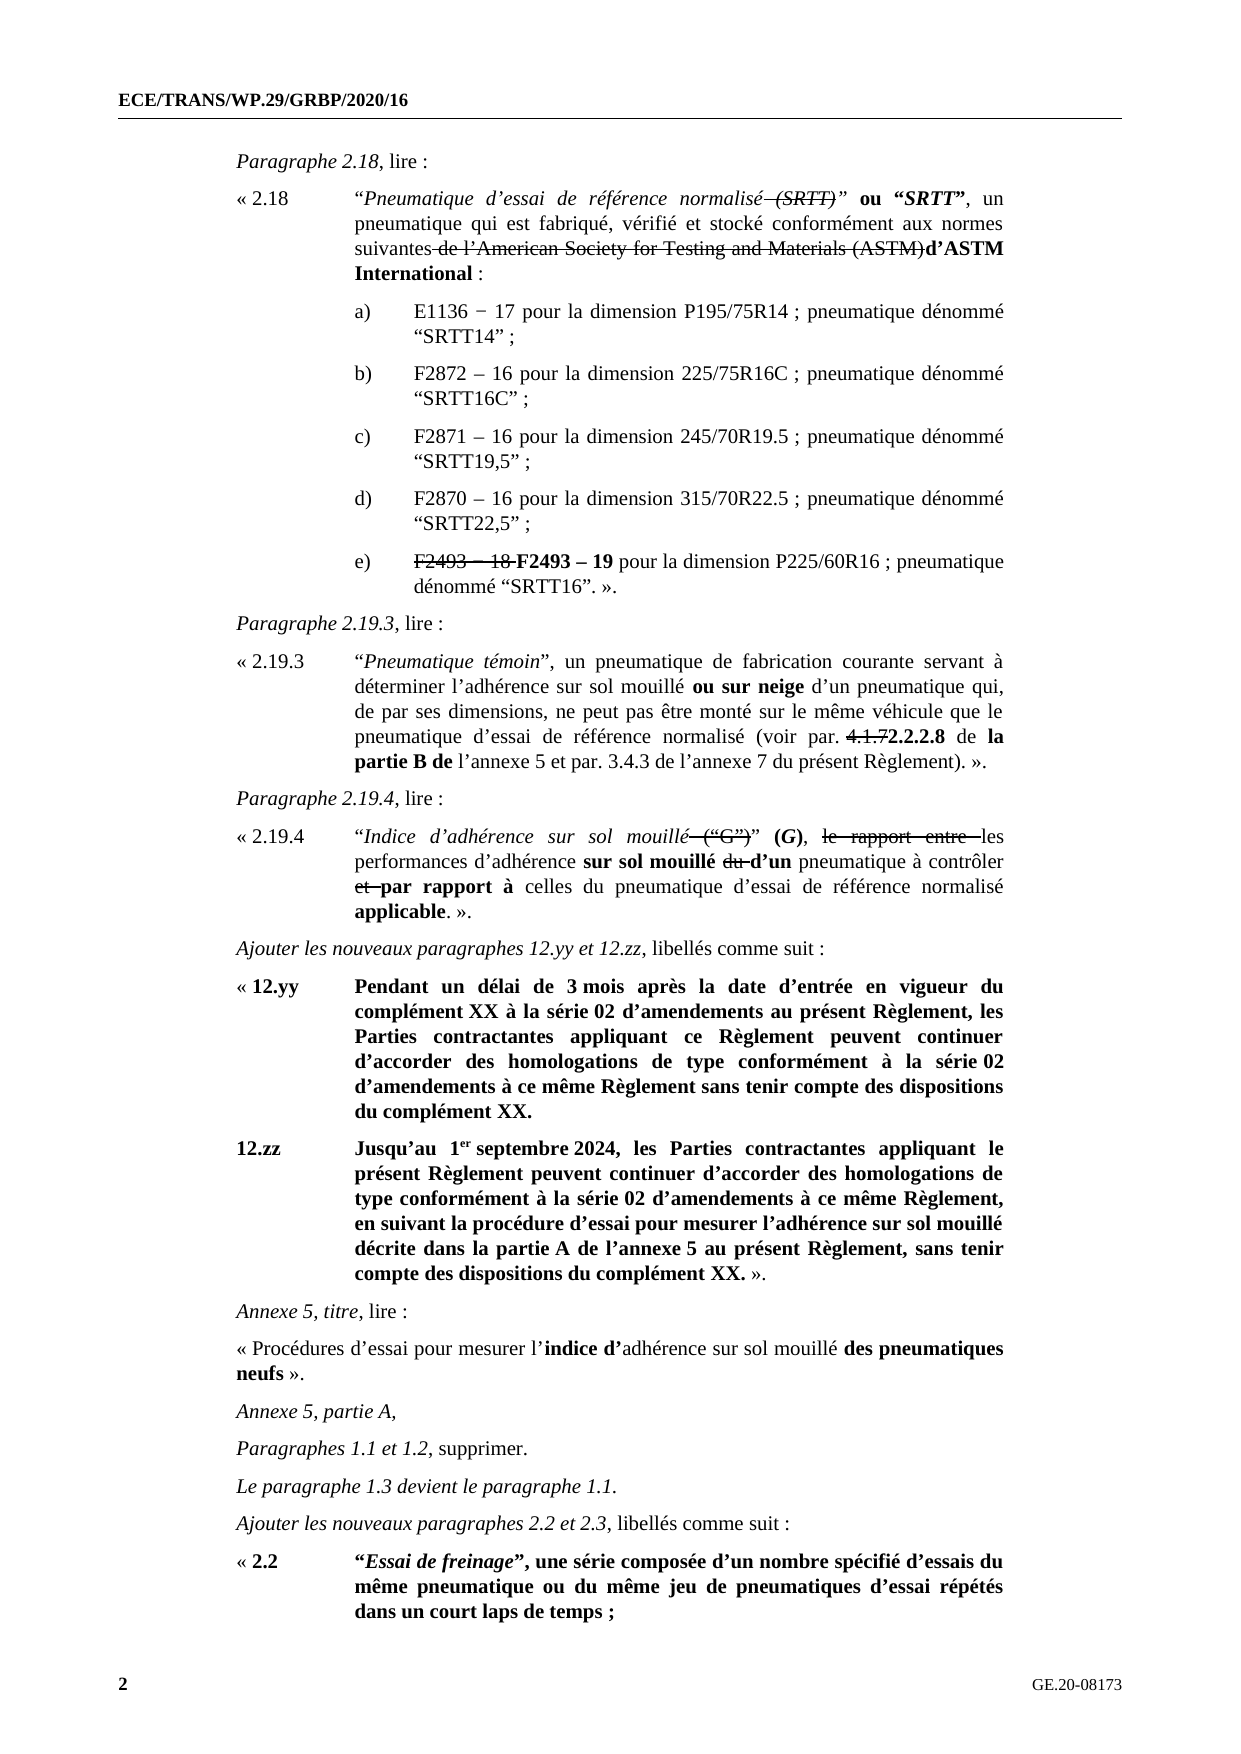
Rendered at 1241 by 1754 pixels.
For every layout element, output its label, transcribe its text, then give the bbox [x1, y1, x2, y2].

text c) F2871 – 16 pour la dimension 245/70R19.5 ; pneumatique dénommé “SRTT19,5” ; [354, 423, 1004, 473]
text Ajouter les nouveaux paragraphes 12.yy et 12.zz, libellés comme suit : [236, 935, 1004, 960]
text « 2.2 “Essai de freinage”, une série composée d’un nombre spécifié d’essais du même pneumatique ou du même jeu de pneumatiques d’essai répétés dans un court laps de temps ; [236, 1548, 1004, 1623]
text d) F2870 – 16 pour la dimension 315/70R22.5 ; pneumatique dénommé “SRTT22,5” ; [354, 485, 1004, 535]
text b) F2872 – 16 pour la dimension 225/75R16C ; pneumatique dénommé “SRTT16C” ; [354, 360, 1004, 410]
text Paragraphes 1.1 et 1.2, supprimer. [236, 1435, 1004, 1460]
text 12.zz Jusqu’au 1er septembre 2024, les Parties contractantes appliquant le présent Règlement peuvent continuer d’accorder des homologations de type conformément à la série 02 d’amendements à ce même Règlement, en suivant la procédure d’essai pour mesurer l’adhérence sur sol mouillé décrite dans la partie A de l’annexe 5 au présent Règlement, sans tenir compte des dispositions du complément XX. ». [236, 1135, 1004, 1285]
text Paragraphe 2.19.3, lire : [236, 610, 1004, 635]
text Annexe 5, titre, lire : [236, 1298, 1004, 1323]
text Le paragraphe 1.3 devient le paragraphe 1.1. [236, 1473, 1004, 1498]
text « Procédures d’essai pour mesurer l’indice d’adhérence sur sol mouillé des pneumatiques neufs ». [236, 1335, 1004, 1385]
text e) F2493 − 18 F2493 – 19 pour la dimension P225/60R16 ; pneumatique dénommé “SRTT16”. ». [354, 548, 1004, 598]
text Ajouter les nouveaux paragraphes 2.2 et 2.3, libellés comme suit : [236, 1510, 1004, 1535]
text a) E1136 − 17 pour la dimension P195/75R14 ; pneumatique dénommé “SRTT14” ; [354, 298, 1004, 348]
text « 12.yy Pendant un délai de 3 mois après la date d’entrée en vigueur du complément XX à la série 02 d’amendements au présent Règlement, les Parties contractantes appliquant ce Règlement peuvent continuer d’accorder des homologations de type conformément à la série 02 d’amendements à ce même Règlement sans tenir compte des dispositions du complément XX. [236, 973, 1004, 1123]
text « 2.19.3 “Pneumatique témoin”, un pneumatique de fabrication courante servant à déterminer l’adhérence sur sol mouillé ou sur neige d’un pneumatique qui, de par ses dimensions, ne peut pas être monté sur le même véhicule que le pneumatique d’essai de référence normalisé (voir par. 4.1.72.2.2.8 de la partie B de l’annexe 5 et par. 3.4.3 de l’annexe 7 du présent Règlement). ». [236, 648, 1004, 773]
text « 2.19.4 “Indice d’adhérence sur sol mouillé (“G”)” (G), le rapport entre les performances d’adhérence sur sol mouillé du d’un pneumatique à contrôler et par rapport à celles du pneumatique d’essai de référence normalisé applicable. ». [236, 823, 1004, 923]
text « 2.18 “Pneumatique d’essai de référence normalisé (SRTT)” ou “SRTT”, un pneumatique qui est fabriqué, vérifié et stocké conformément aux normes suivantes de l’American Society for Testing and Materials (ASTM)d’ASTM International : [236, 185, 1004, 285]
text Paragraphe 2.18, lire : [236, 148, 1004, 173]
text Paragraphe 2.19.4, lire : [236, 785, 1004, 810]
text Annexe 5, partie A, [236, 1398, 1004, 1423]
